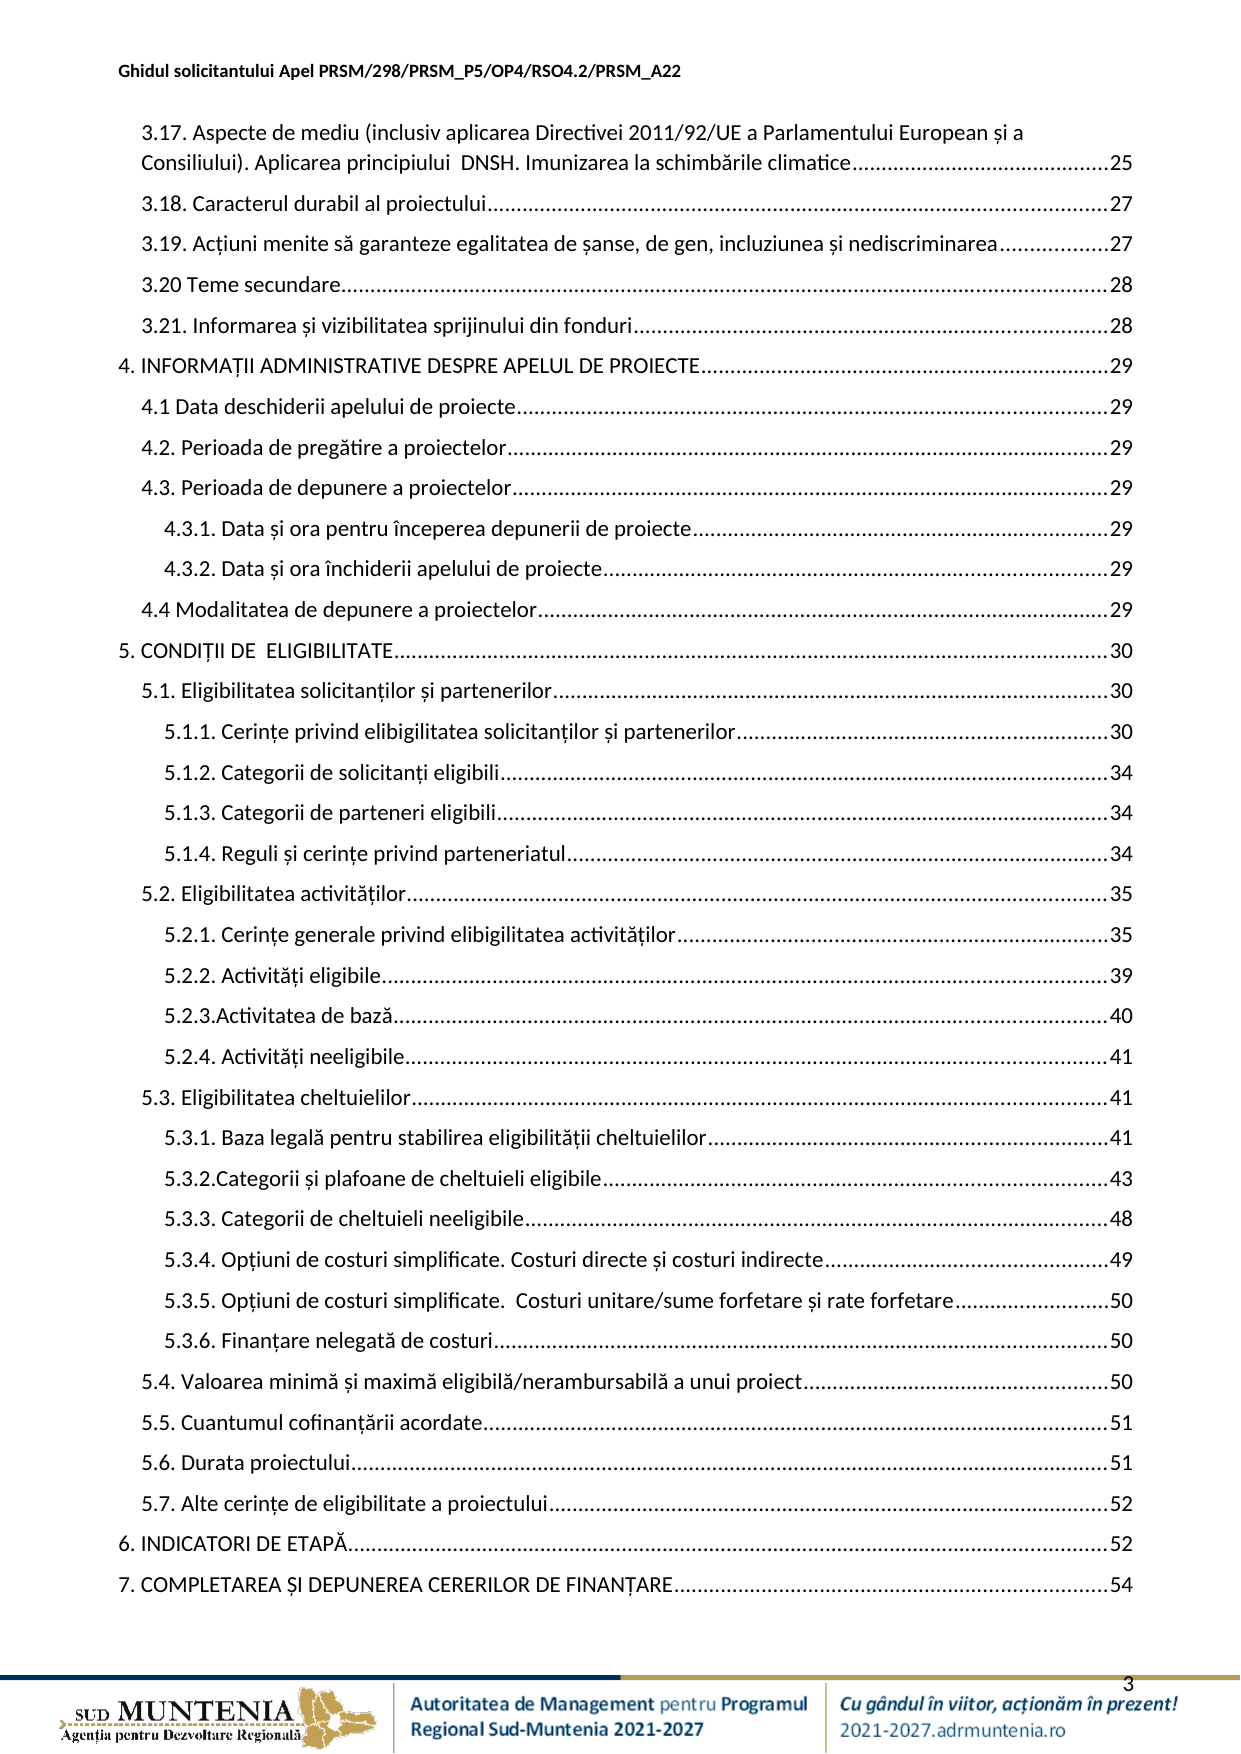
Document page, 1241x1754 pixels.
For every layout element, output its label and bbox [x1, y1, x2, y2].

picture [0, 1675, 1241, 1754]
